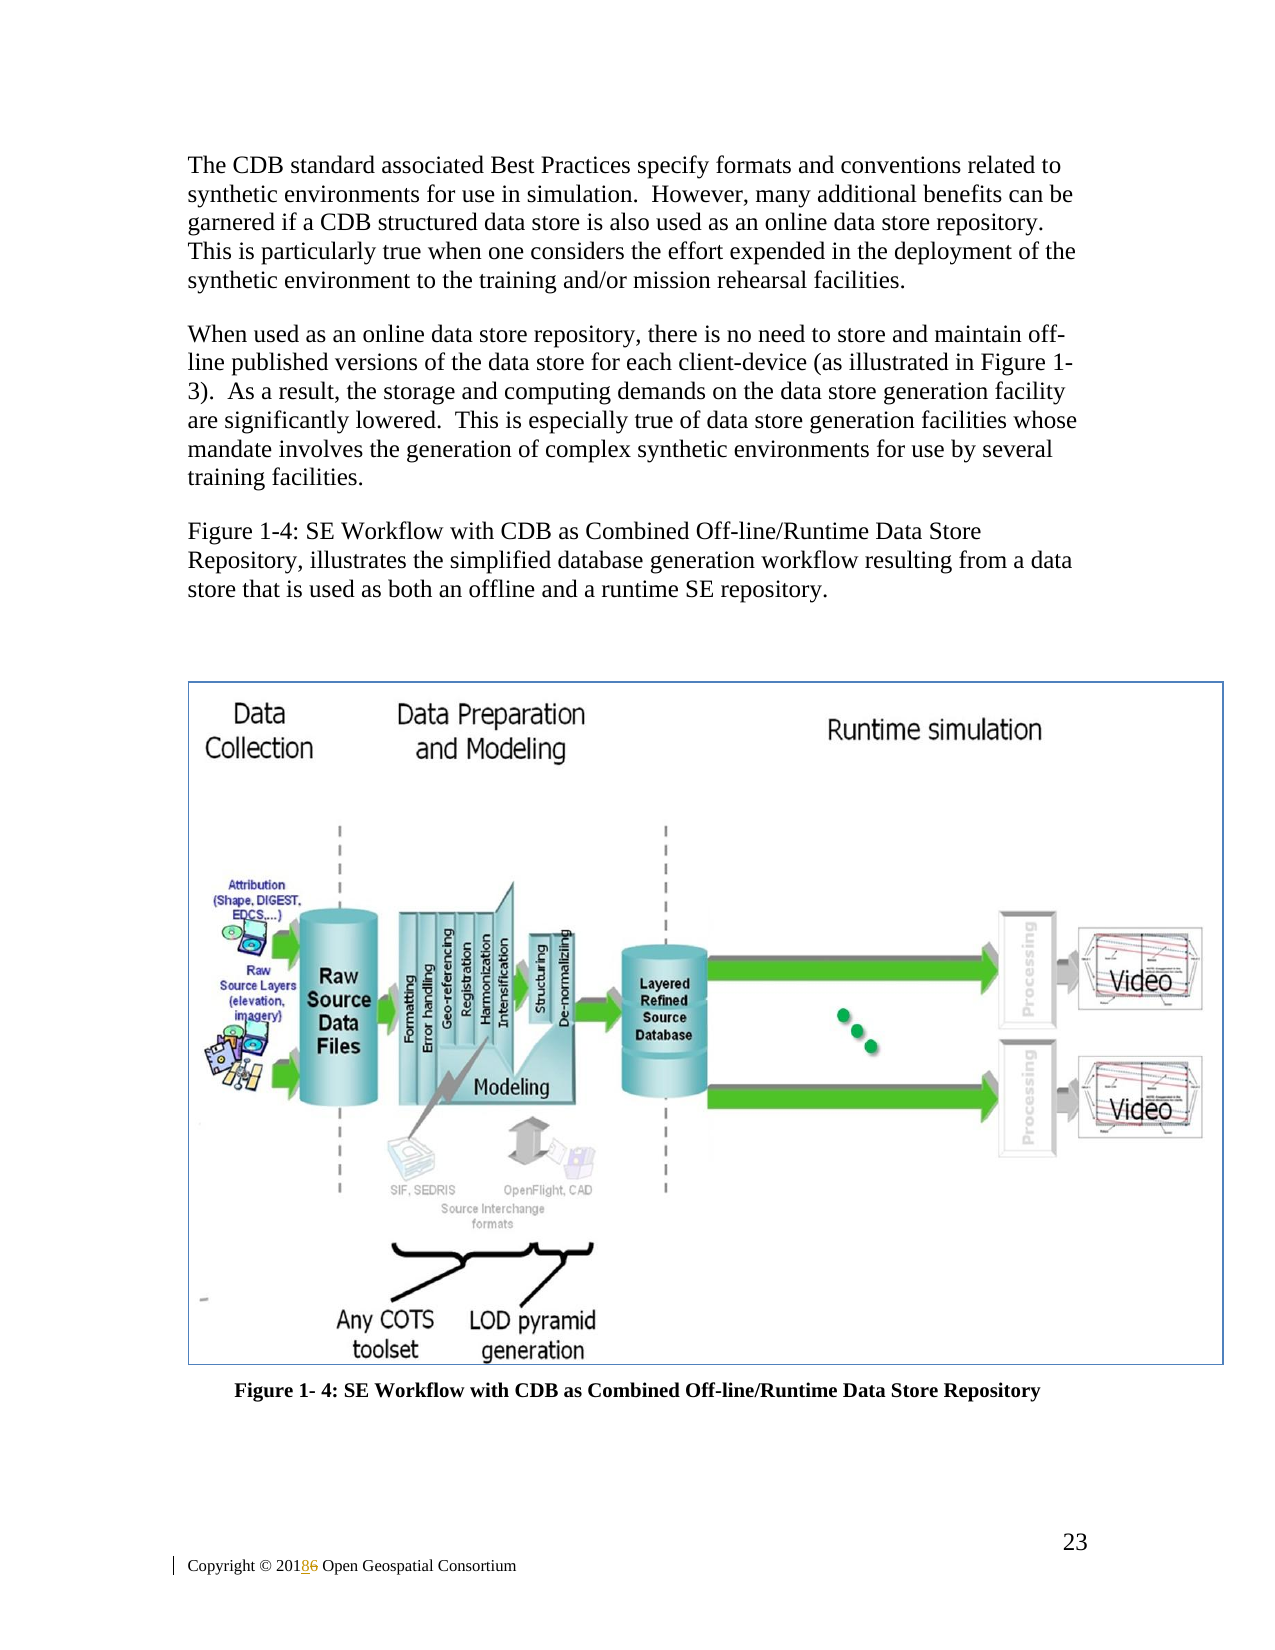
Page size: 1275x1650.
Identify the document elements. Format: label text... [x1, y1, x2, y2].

text The CDB standard associated Best Practices specify formats and conventions related to synthetic environments for use in simulation. However, many additional benefits can be garnered if a CDB structured data store is also used as an online data store repository. This is particularly true when one considers the effort expended in the deployment of the synthetic environment to the training and/or mission rehearsal facilities. [187, 150, 1087, 294]
text Figure 1- 4: SE Workflow with CDB as Combined Off-line/Runtime Data Store Repository [187, 1378, 1087, 1402]
text Figure 1-4: SE Workflow with CDB as Combined Off-line/Runtime Data Store Repository, illustrates the simplified database generation workflow resulting from a data store that is used as both an offline and a runtime SE repository. [187, 516, 1087, 602]
picture [189, 683, 1222, 1364]
text When used as an online data store repository, there is no need to store and maintain off-line published versions of the data store for each client-device (as illustrated in Figure 1-3). As a result, the storage and computing demands on the data store generation facility are significantly lowered. This is especially true of data store generation facilities whose mandate involves the generation of complex synthetic environments for use by several training facilities. [187, 319, 1087, 491]
